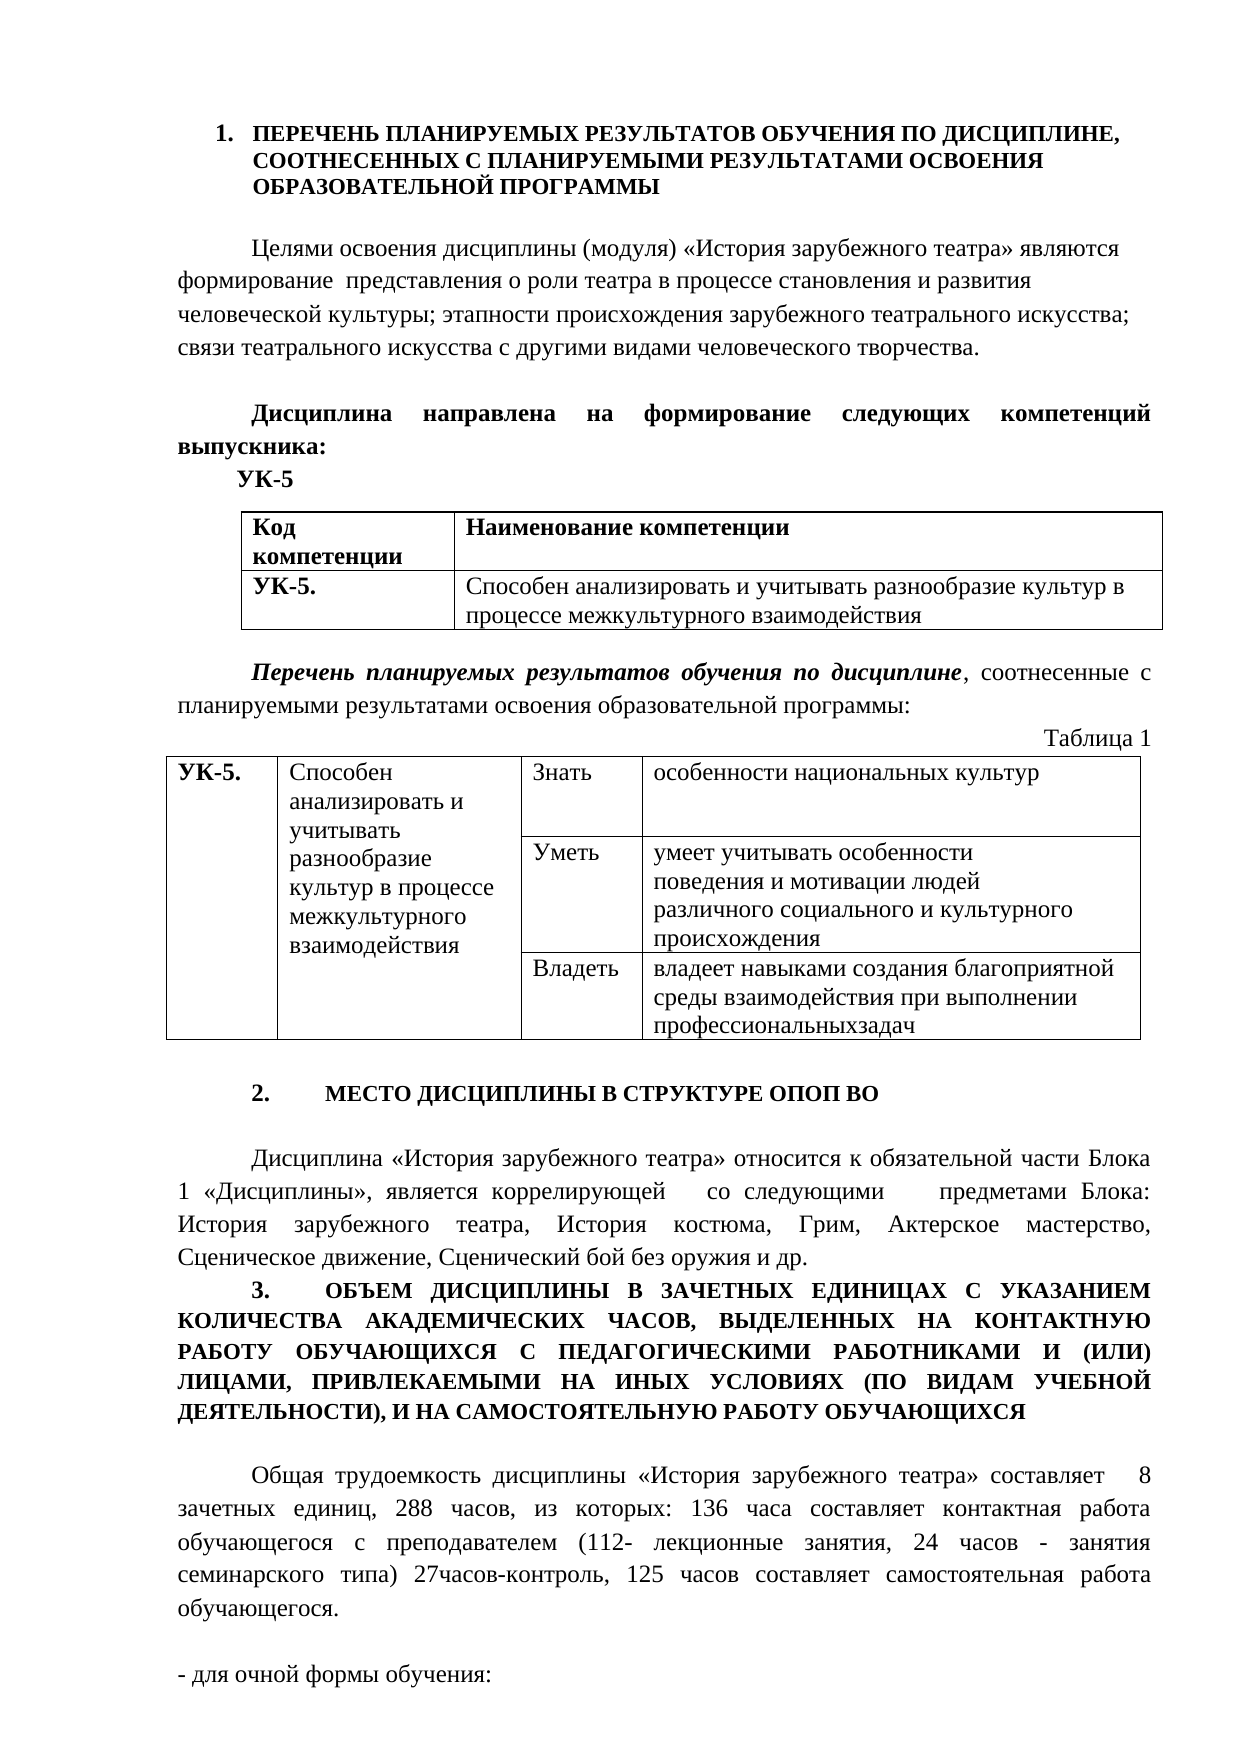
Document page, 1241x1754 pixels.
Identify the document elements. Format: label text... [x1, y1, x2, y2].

text Дисциплина направлена на формирование следующих компетенций выпускника: [177, 398, 1152, 459]
table_header Наименование компетенции [455, 513, 1162, 570]
text УК-5 [177, 464, 1152, 492]
table_cell Уметь [522, 837, 642, 952]
subtitle ПЕРЕЧЕНЬ ПЛАНИРУЕМЫХ РЕЗУЛЬТАТОВ ОБУЧЕНИЯ ПО ДИСЦИПЛИНЕ, СООТНЕСЕННЫХ С ПЛАНИРУЕМЫМИ РЕЗУЛЬТАТАМИ ОСВОЕНИЯ ОБРАЗОВАТЕЛЬНОЙ ПРОГРАММЫ [215, 118, 1152, 199]
table_header Код компетенции [242, 513, 454, 570]
table_cell Способен анализировать и учитывать разнообразие культур в процессе межкультурного взаимодействия [455, 571, 1162, 628]
table_header УК-5. [167, 757, 277, 1039]
table_cell УК-5. [242, 571, 454, 628]
table_cell умеет учитывать особенности поведения и мотивации людей различного социального и культурного происхождения [643, 837, 1140, 952]
text - для очной формы обучения: [177, 1659, 1152, 1687]
table_header особенности национальных культур [643, 757, 1140, 836]
text Таблица 1 [177, 723, 1152, 752]
subtitle МЕСТО ДИСЦИПЛИНЫ В СТРУКТУРЕ ОПОП ВО [177, 1078, 1152, 1106]
text Перечень планируемых результатов обучения по дисциплине, соотнесенные с планируемыми результатами освоения образовательной программы: [177, 657, 1152, 719]
table_cell владеет навыками создания благоприятной среды взаимодействия при выполнении профессиональныхзадач [643, 953, 1140, 1039]
text Целями освоения дисциплины (модуля) «История зарубежного театра» являются формирование представления о роли театра в процессе становления и развития человеческой культуры; этапности происхождения зарубежного театрального искусства; связи театрального искусства с другими видами человеческого творчества. [177, 233, 1152, 360]
text Дисциплина «История зарубежного театра» относится к обязательной части Блока 1 «Дисциплины», является коррелирующей со следующими предметами Блока: История зарубежного театра, История костюма, Грим, Актерское мастерство, Сценическое движение, Сценический бой без оружия и др. [177, 1143, 1152, 1271]
table_header Знать [522, 757, 642, 836]
text Общая трудоемкость дисциплины «История зарубежного театра» составляет 8 зачетных единиц, 288 часов, из которых: 136 часа составляет контактная работа обучающегося с преподавателем (112- лекционные занятия, 24 часов - занятия семинарского типа) 27часов-контроль, 125 часов составляет самостоятельная работа обучающегося. [177, 1461, 1152, 1621]
table_cell Владеть [522, 953, 642, 1039]
subtitle ОБЪЕМ ДИСЦИПЛИНЫ В ЗАЧЕТНЫХ ЕДИНИЦАХ С УКАЗАНИЕМ КОЛИЧЕСТВА АКАДЕМИЧЕСКИХ ЧАСОВ, ВЫДЕЛЕННЫХ НА КОНТАКТНУЮ РАБОТУ ОБУЧАЮЩИХСЯ С ПЕДАГОГИЧЕСКИМИ РАБОТНИКАМИ И (ИЛИ) ЛИЦАМИ, ПРИВЛЕКАЕМЫМИ НА ИНЫХ УСЛОВИЯХ (ПО ВИДАМ УЧЕБНОЙ ДЕЯТЕЛЬНОСТИ), И НА САМОСТОЯТЕЛЬНУЮ РАБОТУ ОБУЧАЮЩИХСЯ [177, 1275, 1152, 1424]
table_header Способен анализировать и учитывать разнообразие культур в процессе межкультурного взаимодействия [278, 757, 521, 1039]
